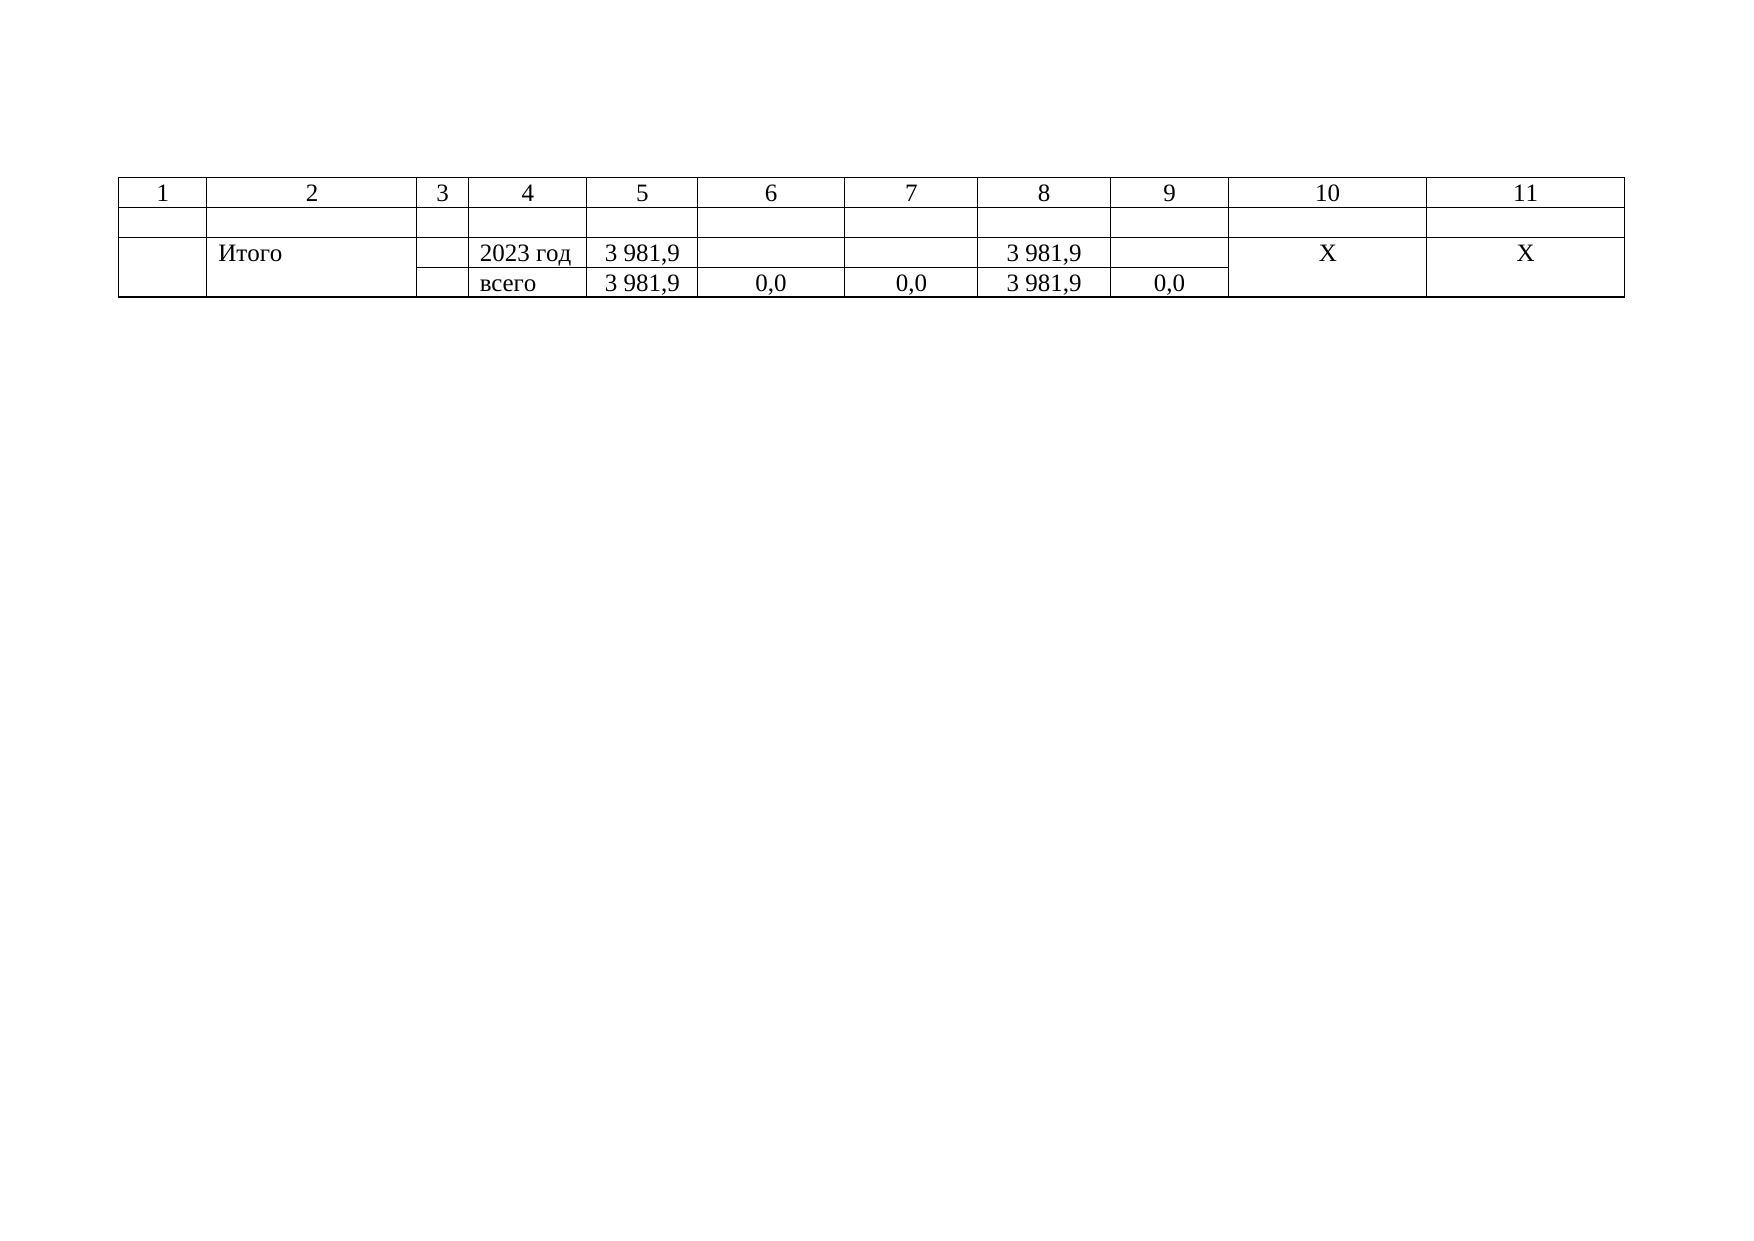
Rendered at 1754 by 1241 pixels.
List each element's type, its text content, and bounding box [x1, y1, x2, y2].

table_cell 3 981,9 [587, 238, 697, 267]
table_cell [845, 238, 977, 267]
table_cell Х [1427, 238, 1624, 267]
table_cell [1111, 208, 1228, 237]
table_header 3 [417, 178, 468, 207]
table_cell [119, 238, 206, 296]
table_cell 3 981,9 [978, 268, 1110, 296]
table_header 2 [207, 178, 416, 207]
table_cell 0,0 [698, 268, 844, 296]
table_cell Х [1229, 238, 1426, 267]
table_cell [469, 208, 586, 237]
table_cell 3 981,9 [978, 238, 1110, 267]
table_cell [119, 208, 206, 237]
table_cell 2023 год [469, 238, 586, 267]
table_cell [1229, 208, 1426, 237]
table_cell [417, 208, 468, 237]
table_cell 3 981,9 [587, 268, 697, 296]
table_cell Итого [207, 238, 416, 296]
table_cell [698, 208, 844, 237]
table_header 1 [119, 178, 206, 207]
table_header 8 [978, 178, 1110, 207]
table_cell [417, 238, 468, 267]
table_cell [1229, 267, 1426, 296]
table_cell [845, 208, 977, 237]
table_cell [698, 238, 844, 267]
table_header 7 [845, 178, 977, 207]
table_cell [978, 208, 1110, 237]
table_cell 0,0 [1111, 268, 1228, 296]
table_cell [1427, 208, 1624, 237]
table_header 11 [1427, 178, 1624, 207]
table_header 6 [698, 178, 844, 207]
table_cell 0,0 [845, 268, 977, 296]
table_cell [417, 268, 468, 296]
table_cell [1427, 267, 1624, 296]
table_header 4 [469, 178, 586, 207]
table_cell всего [469, 268, 586, 296]
table_cell [587, 208, 697, 237]
table_header 5 [587, 178, 697, 207]
table_header 9 [1111, 178, 1228, 207]
table_cell [1111, 238, 1228, 267]
table_cell [207, 208, 416, 237]
table_header 10 [1229, 178, 1426, 207]
